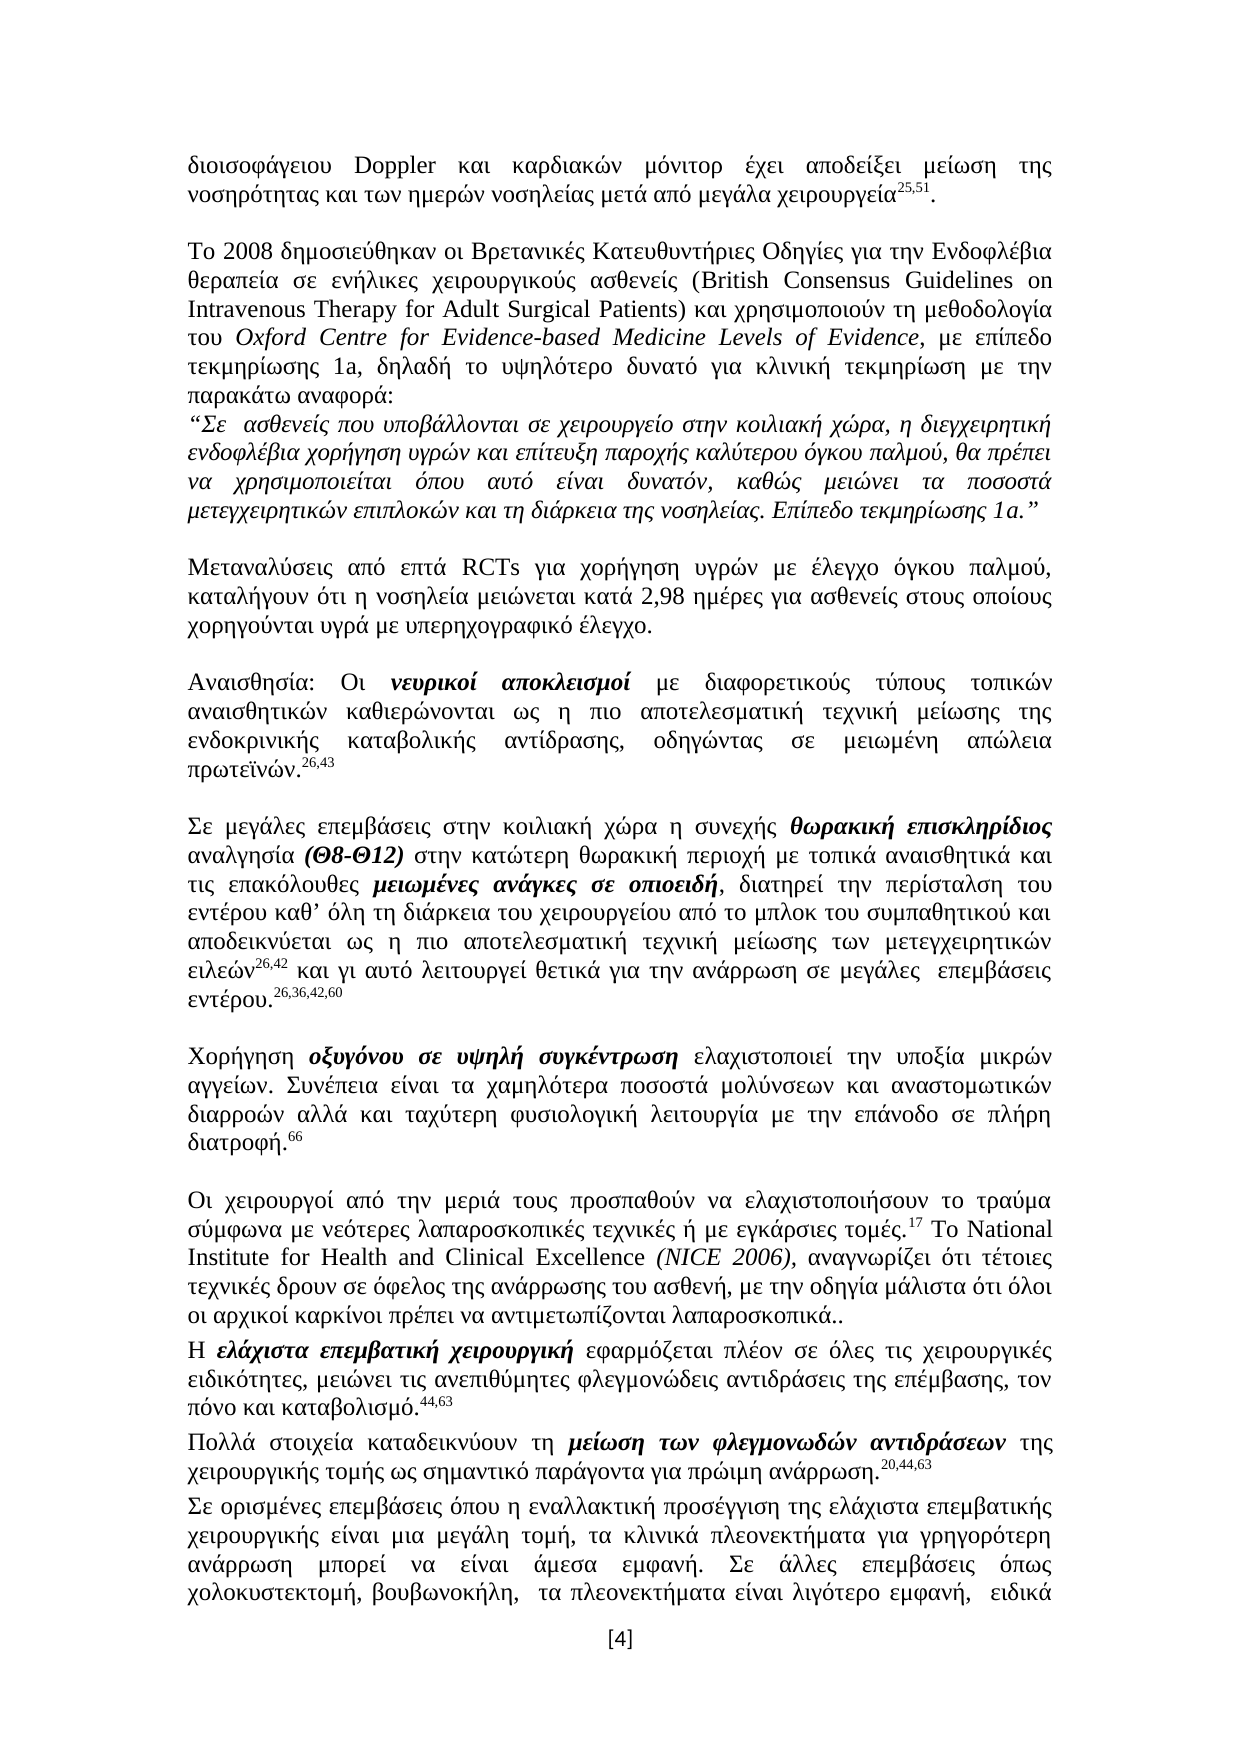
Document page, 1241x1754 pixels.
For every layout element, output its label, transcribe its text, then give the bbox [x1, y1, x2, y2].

text Το 2008 δημοσιεύθηκαν οι Βρετανικές Κατευθυντήριες Οδηγίες για την Ενδοφλέβια θεραπεία σε ενήλικες χειρουργικούς ασθενείς (British Consensus Guidelines on Intravenous Therapy for Adult Surgical Patients) και χρησιμοποιούν τη μεθοδολογία του Oxford Centre for Evidence-based Medicine Levels of Evidence, με επίπεδο τεκμηρίωσης 1a, δηλαδή το υψηλότερο δυνατό για κλινική τεκμηρίωση με την παρακάτω αναφορά: [187, 236, 1053, 409]
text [187, 150, 1053, 207]
text “Σε ασθενείς που υποβάλλονται σε χειρουργείο στην κοιλιακή χώρα, η διεγχειρητική ενδοφλέβια χορήγηση υγρών και επίτευξη παροχής καλύτερου όγκου παλμού, θα πρέπει να χρησιμοποιείται όπου αυτό είναι δυνατόν, καθώς μειώνει τα ποσοστά μετεγχειρητικών επιπλοκών και τη διάρκεια της νοσηλείας. Επίπεδο τεκμηρίωσης 1a.” [187, 409, 1053, 524]
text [187, 1491, 1053, 1606]
text Μεταναλύσεις από επτά RCTs για χορήγηση υγρών με έλεγχο όγκου παλμού, καταλήγουν ότι η νοσηλεία μειώνεται κατά 2,98 ημέρες για ασθενείς στους οποίους χορηγούνται υγρά με υπερηχογραφικό έλεγχο. [187, 552, 1053, 639]
